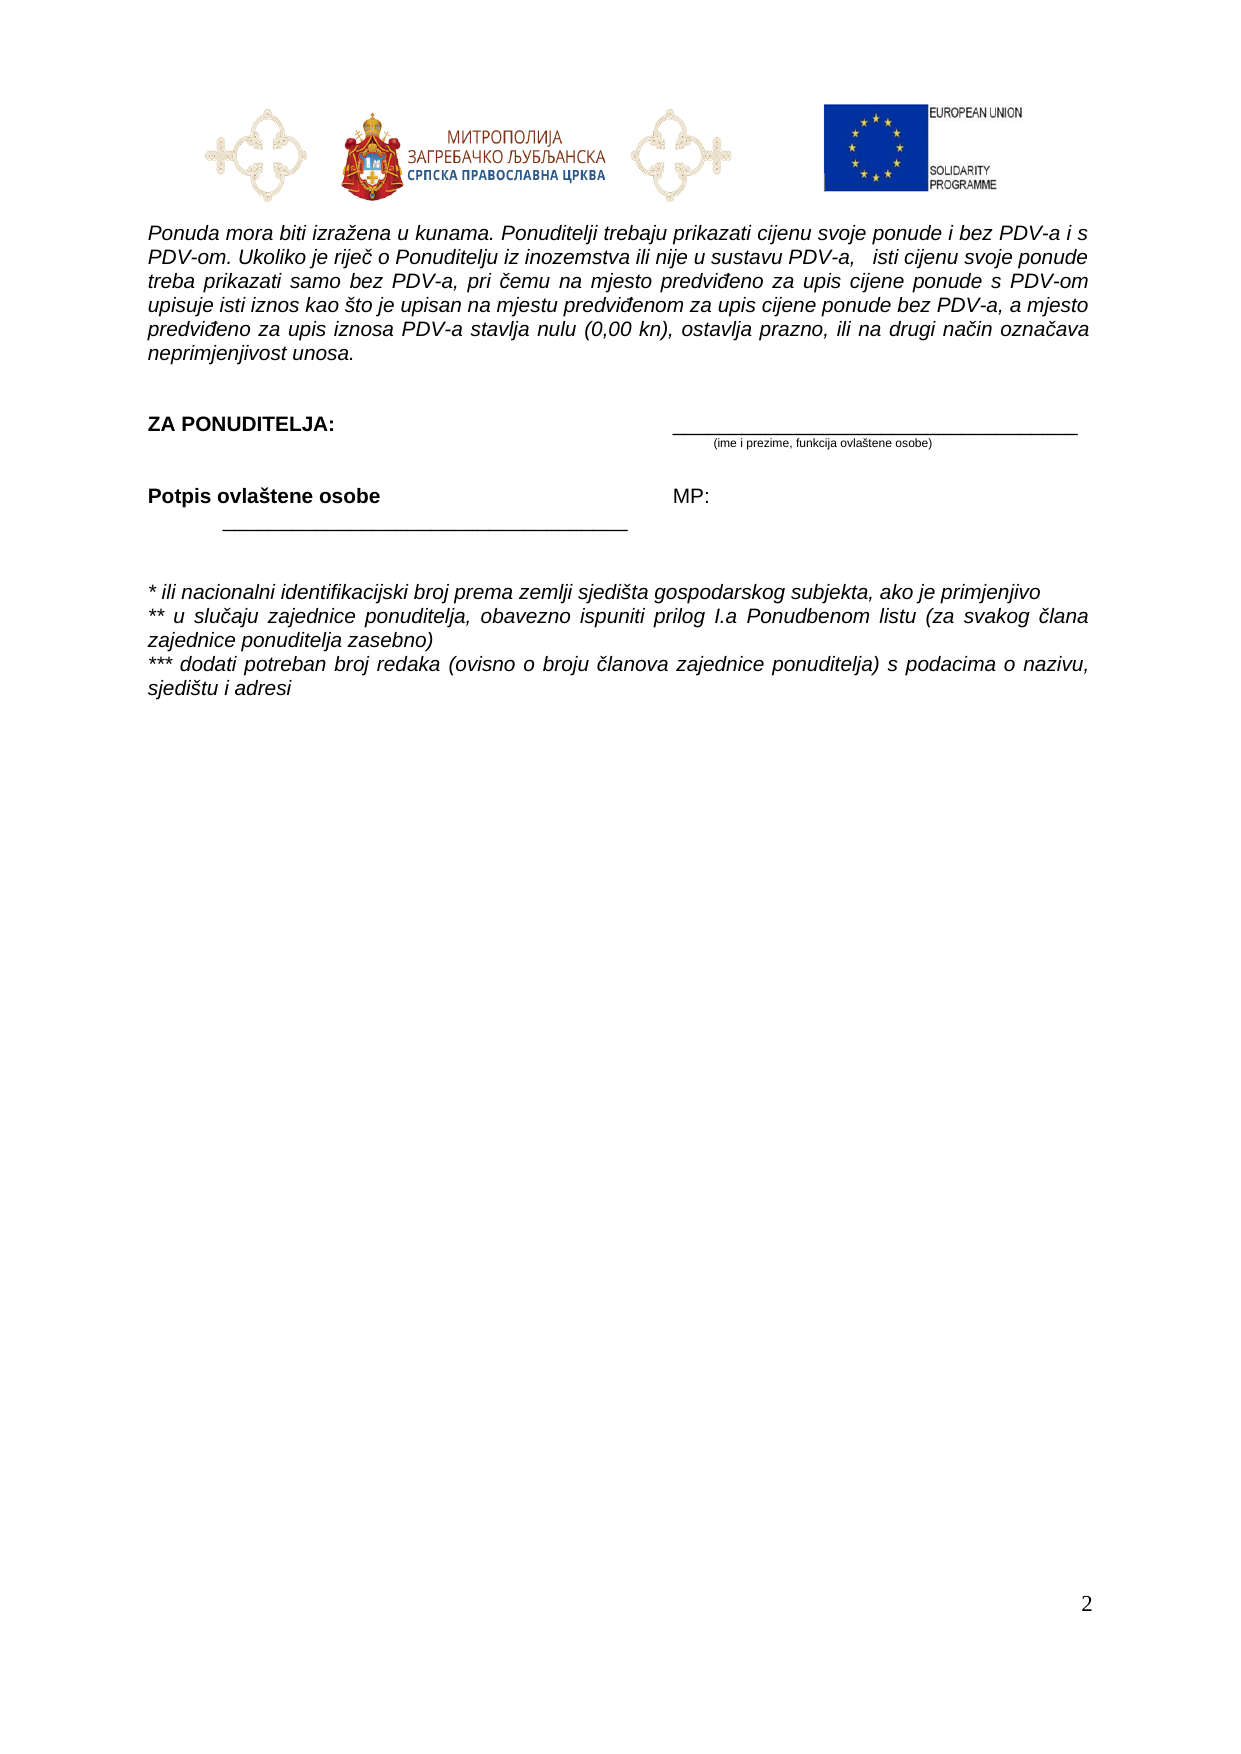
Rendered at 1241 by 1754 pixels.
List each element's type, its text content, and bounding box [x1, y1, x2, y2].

text (ime i prezime, funkcija ovlaštene osobe) [148, 436, 1092, 460]
text ** u slučaju zajednice ponuditelja, obavezno ispuniti prilog I.a Ponudbenom listu (za svakog člana zajednice ponuditelja zasebno) [148, 604, 1092, 652]
picture [800, 73, 1077, 202]
text Ponuda mora biti izražena u kunama. Ponuditelji trebaju prikazati cijenu svoje ponude i bez PDV-a i s PDV-om. Ukoliko je riječ o Ponuditelju iz inozemstva ili nije u sustavu PDV-a, isti cijenu svoje ponude treba prikazati samo bez PDV-a, pri čemu na mjesto predviđeno za upis cijene ponude s PDV-om upisuje isti iznos kao što je upisan na mjestu predviđenom za upis cijene ponude bez PDV-a, a mjesto predviđeno za upis iznosa PDV-a stavlja nulu (0,00 kn), ostavlja prazno, ili na drugi način označava neprimjenjivost unosa. [148, 221, 1092, 364]
picture [205, 109, 732, 202]
text * ili nacionalni identifikacijski broj prema zemlji sjedišta gospodarskog subjekta, ako je primjenjivo [148, 580, 1092, 604]
text *** dodati potreban broj redaka (ovisno o broju članova zajednice ponuditelja) s podacima o nazivu, sjedištu i adresi [148, 652, 1092, 700]
text Potpis ovlaštene osobe MP: ___________________________________ [148, 484, 1092, 532]
text ZA PONUDITELJA: ___________________________________ [148, 412, 1092, 436]
